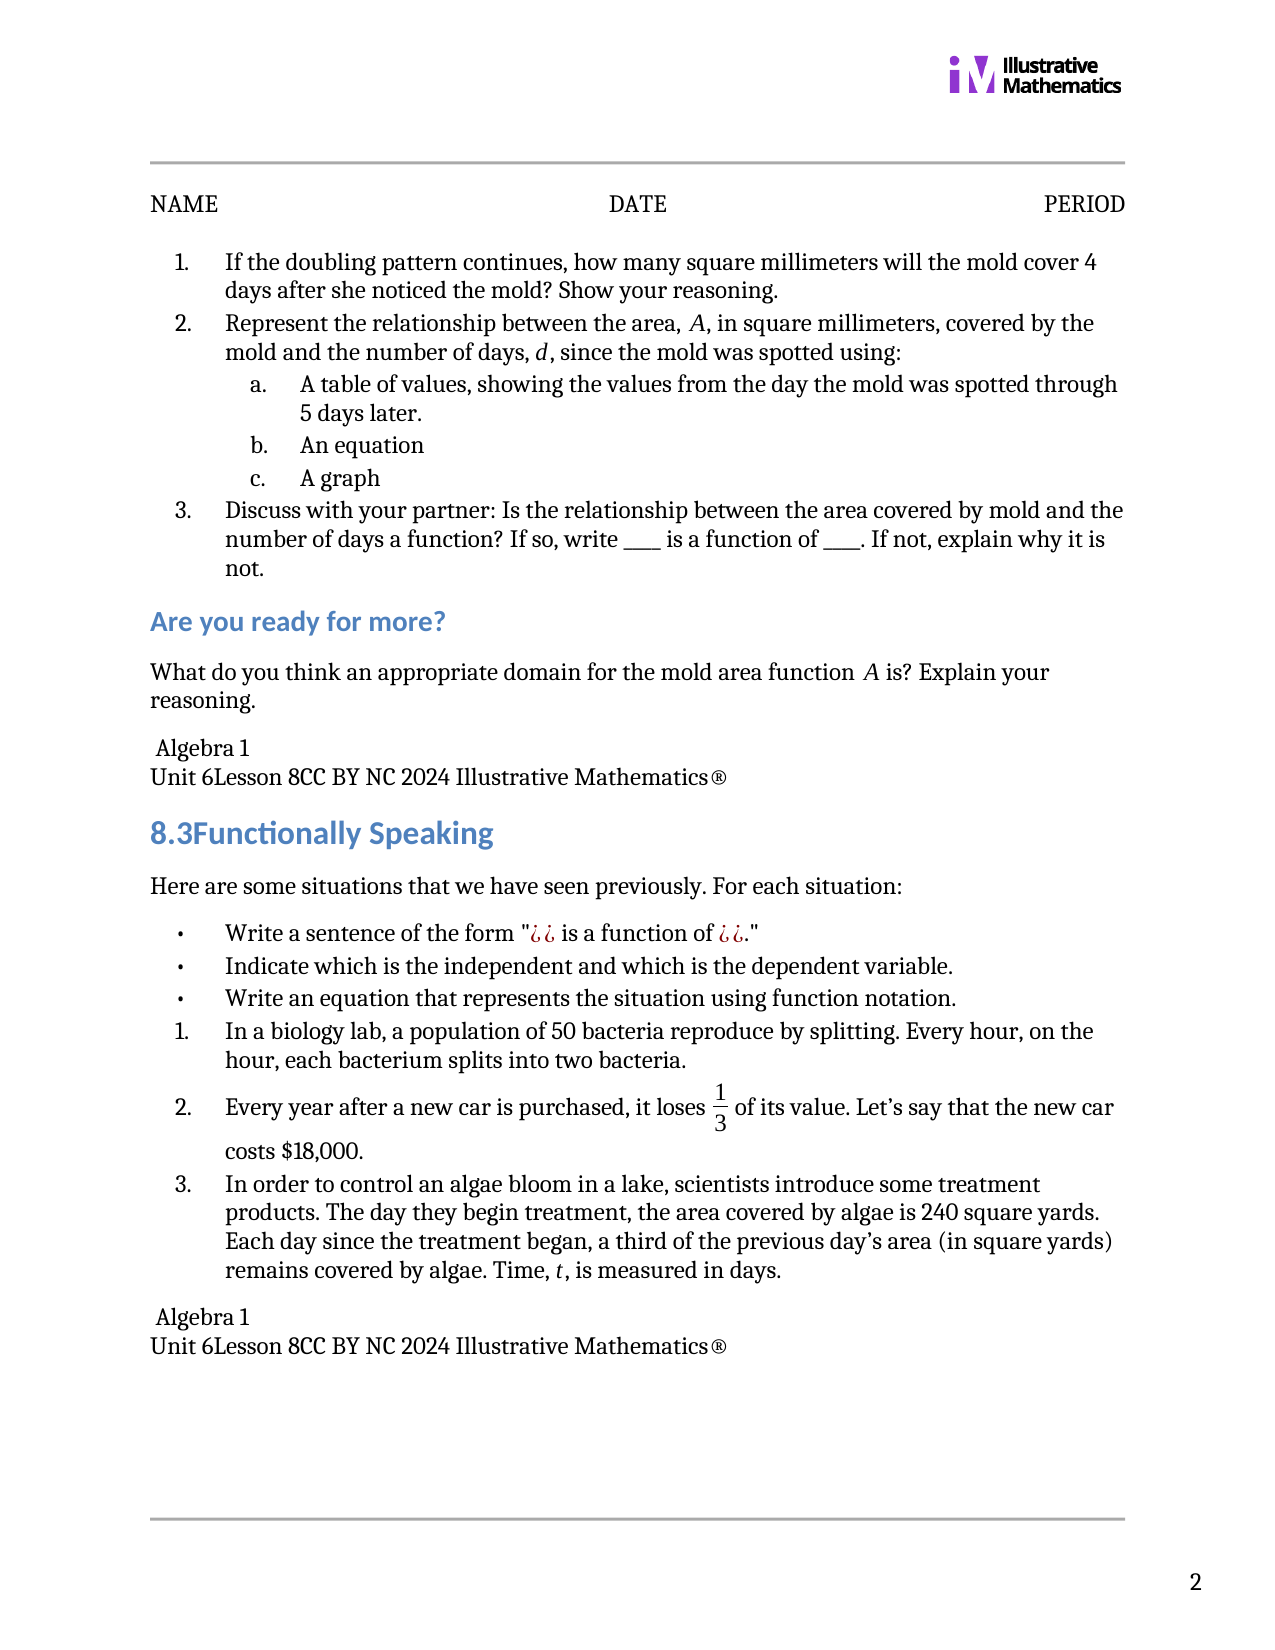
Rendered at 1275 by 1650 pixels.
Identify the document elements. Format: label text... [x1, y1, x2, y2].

list An equation [250, 431, 1125, 460]
list Indicate which is the independent and which is the dependent variable. [175, 952, 1125, 981]
subtitle Are you ready for more? [150, 603, 1125, 639]
list Write an equation that represents the situation using function notation. [175, 984, 1125, 1013]
list A graph [250, 464, 1125, 492]
list If the doubling pattern continues, how many square millimeters will the mold cover 4 days after she noticed the mold? Show your reasoning. [175, 247, 1125, 305]
text What do you think an appropriate domain for the mold area function is? Explain your reasoning. [150, 658, 1125, 715]
list Write a sentence of the form " is a function of ." [175, 919, 1125, 948]
picture [949, 55, 1121, 93]
text Here are some situations that we have seen previously. For each situation: [150, 872, 1125, 901]
list In a biology lab, a population of 50 bacteria reproduce by splitting. Every hour, on the hour, each bacterium splits into two bacteria. [175, 1017, 1125, 1074]
subtitle 8.3Functionally Speaking [150, 812, 1125, 853]
list Discuss with your partner: Is the relationship between the area covered by mold and the number of days a function? If so, write ____ is a function of ____. If not, explain why it is not. [175, 496, 1125, 582]
text Algebra 1 Unit 6Lesson 8CC BY NC 2024 Illustrative Mathematics® [150, 734, 1125, 791]
text Algebra 1 Unit 6Lesson 8CC BY NC 2024 Illustrative Mathematics® [150, 1303, 1125, 1361]
list Represent the relationship between the area, , in square millimeters, covered by the mold and the number of days, , since the mold was spotted using: [175, 309, 1125, 366]
list In order to control an algae bloom in a lake, scientists introduce some treatment products. The day they begin treatment, the area covered by algae is 240 square yards. Each day since the treatment began, a third of the previous day’s area (in square yards) remains covered by algae. Time, , is measured in days. [175, 1169, 1125, 1284]
list A table of values, showing the values from the day the mold was spotted through 5 days later. [250, 370, 1125, 427]
list Every year after a new car is purchased, it loses of its value. Let’s say that the new car costs $18,000. [175, 1078, 1125, 1166]
